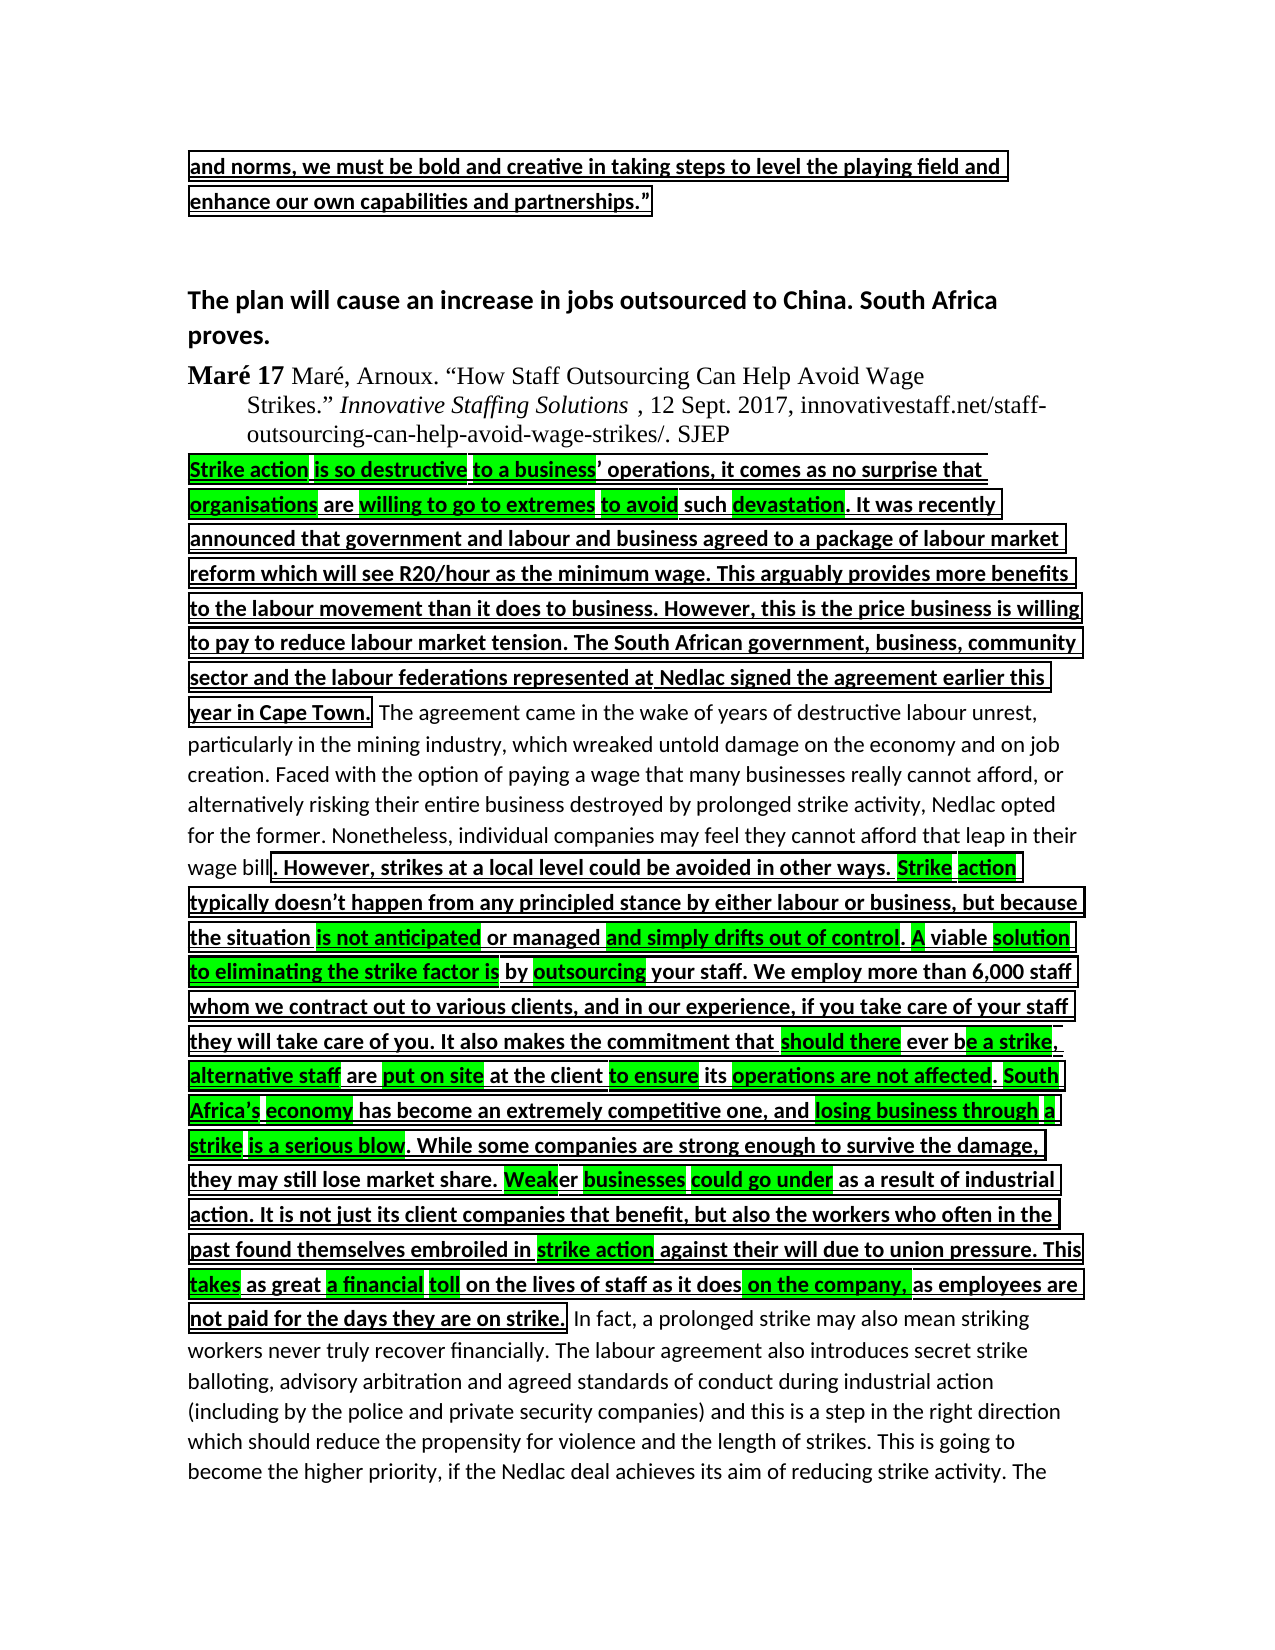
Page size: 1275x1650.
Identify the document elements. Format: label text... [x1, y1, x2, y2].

text Maré 17 Maré, Arnoux. “How Staff Outsourcing Can Help Avoid Wage Strikes.” Innovative Staffing Solutions , 12 Sept. 2017, innovativestaff.net/staff-outsourcing-can-help-avoid-wage-strikes/. SJEP [187, 359, 1087, 448]
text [187, 453, 1087, 1486]
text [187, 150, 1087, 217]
subtitle The plan will cause an increase in jobs outsourced to China. South Africa proves. [187, 283, 1087, 352]
